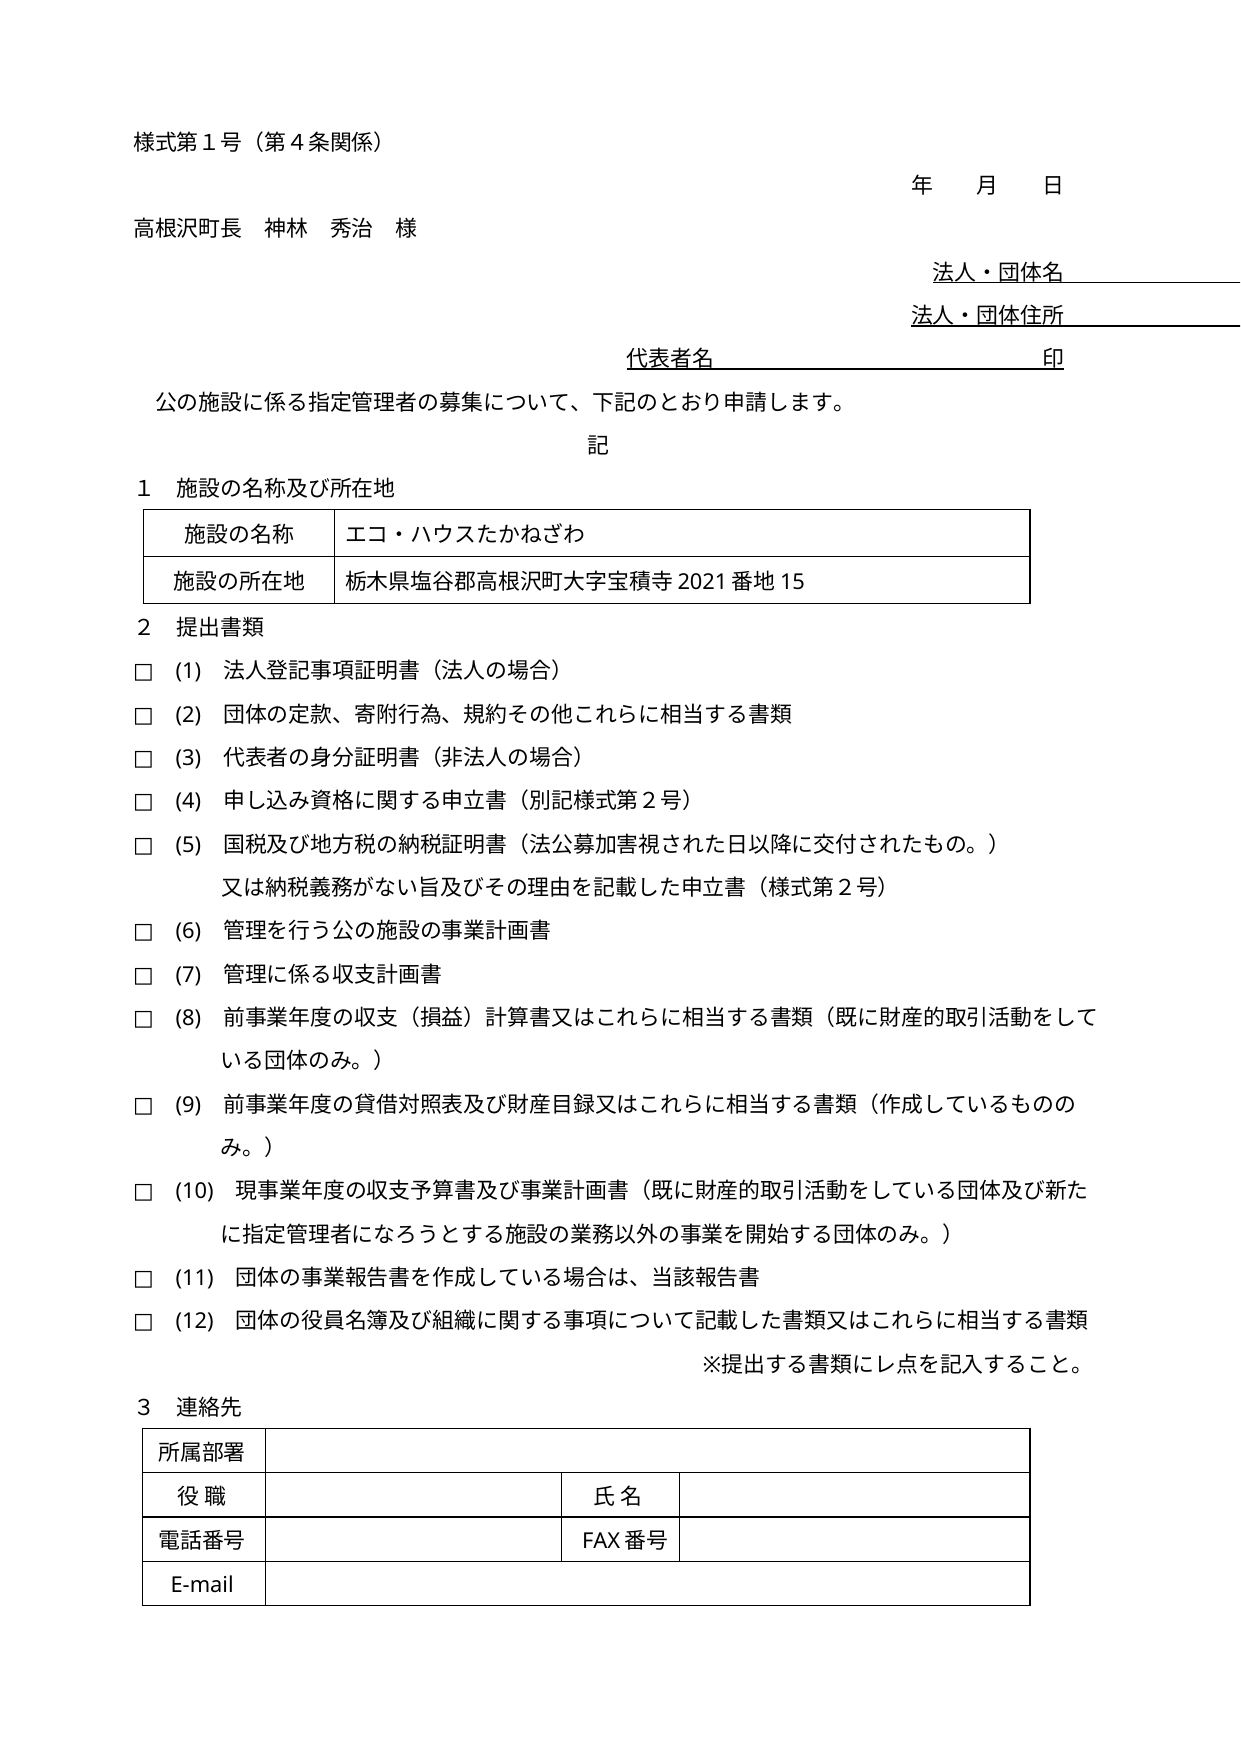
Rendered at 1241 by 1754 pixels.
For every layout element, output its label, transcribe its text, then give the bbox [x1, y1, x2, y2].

text １ 施設の名称及び所在地 [133, 465, 1064, 509]
table_cell [680, 1518, 1029, 1561]
text □ (10) 現事業年度の収支予算書及び事業計画書（既に財産的取引活動をしている団体及び新たに指定管理者になろうとする施設の業務以外の事業を開始する団体のみ。） [133, 1168, 1107, 1254]
table_header [266, 1429, 1029, 1472]
text □ (2) 団体の定款、寄附行為、規約その他これらに相当する書類 [133, 691, 1107, 734]
text □ (6) 管理を行う公の施設の事業計画書 [133, 908, 1107, 951]
table_cell [266, 1562, 1029, 1605]
text 代表者名 印 [133, 335, 1064, 379]
text 記 [133, 422, 1064, 465]
table_cell FAX番号 [562, 1518, 679, 1561]
text □ (11) 団体の事業報告書を作成している場合は、当該報告書 [133, 1254, 1107, 1298]
table_cell 電話番号 [143, 1518, 265, 1561]
text ２ 提出書類 [133, 604, 1064, 648]
text □ (8) 前事業年度の収支（損益）計算書又はこれらに相当する書類（既に財産的取引活動をしている団体のみ。） [133, 994, 1107, 1081]
table_cell [266, 1518, 561, 1561]
table_cell E-mail [143, 1562, 265, 1605]
text 又は納税義務がない旨及びその理由を記載した申立書（様式第２号） [156, 864, 1119, 908]
text 法人・団体名 [133, 249, 1064, 292]
text ３ 連絡先 [133, 1384, 1064, 1428]
text □ (9) 前事業年度の貸借対照表及び財産目録又はこれらに相当する書類（作成しているもののみ。） [133, 1081, 1107, 1168]
text □ (5) 国税及び地方税の納税証明書（法公募加害視された日以降に交付されたもの。） [133, 821, 1119, 864]
table_cell 栃木県塩谷郡高根沢町大字宝積寺2021番地15 [335, 557, 1029, 603]
text □ (7) 管理に係る収支計画書 [133, 951, 1107, 994]
table_cell [680, 1473, 1029, 1516]
table_header 所属部署 [143, 1429, 265, 1472]
table_cell 施設の所在地 [144, 557, 334, 603]
text □ (12) 団体の役員名簿及び組織に関する事項について記載した書類又はこれらに相当する書類 [133, 1298, 1107, 1341]
table_header エコ・ハウスたかねざわ [335, 510, 1029, 556]
table_cell 氏 名 [562, 1473, 679, 1516]
text 年 月 日 [133, 162, 1064, 205]
text ※提出する書類にレ点を記入すること。 [156, 1341, 1107, 1384]
text 様式第１号（第４条関係） [133, 119, 1107, 162]
text □ (3) 代表者の身分証明書（非法人の場合） [133, 734, 1107, 778]
text 公の施設に係る指定管理者の募集について、下記のとおり申請します。 [133, 379, 1064, 422]
text □ (1) 法人登記事項証明書（法人の場合） [133, 648, 1107, 691]
table_header 施設の名称 [144, 510, 334, 556]
text 高根沢町長 神林 秀治 様 [133, 205, 1107, 249]
text 法人・団体住所 [133, 292, 1064, 335]
table_cell 役 職 [143, 1473, 265, 1516]
table_cell [266, 1473, 561, 1516]
text □ (4) 申し込み資格に関する申立書（別記様式第２号） [133, 778, 1107, 821]
